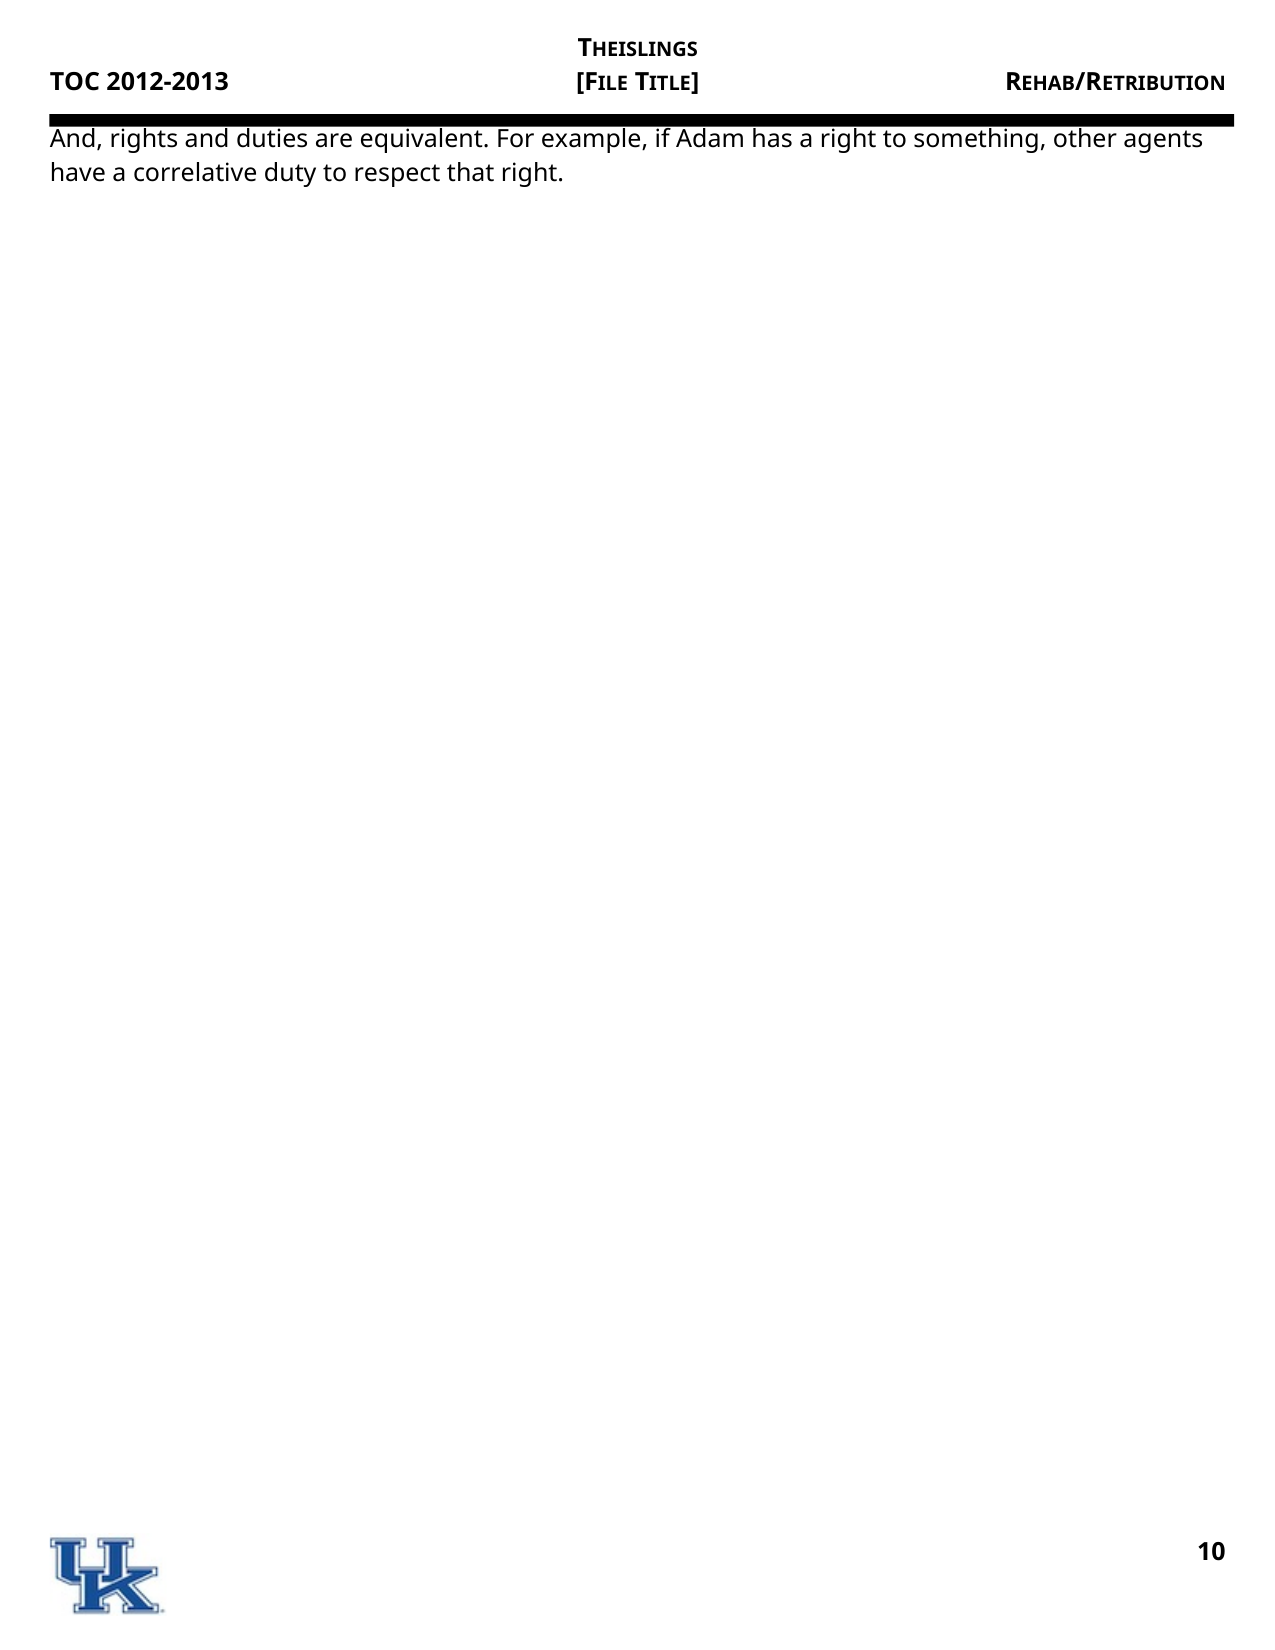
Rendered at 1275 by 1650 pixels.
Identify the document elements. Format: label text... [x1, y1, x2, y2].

text And, rights and duties are equivalent. For example, if Adam has a right to something, other agents have a correlative duty to respect that right. [49, 121, 1226, 189]
picture [49, 1533, 167, 1616]
